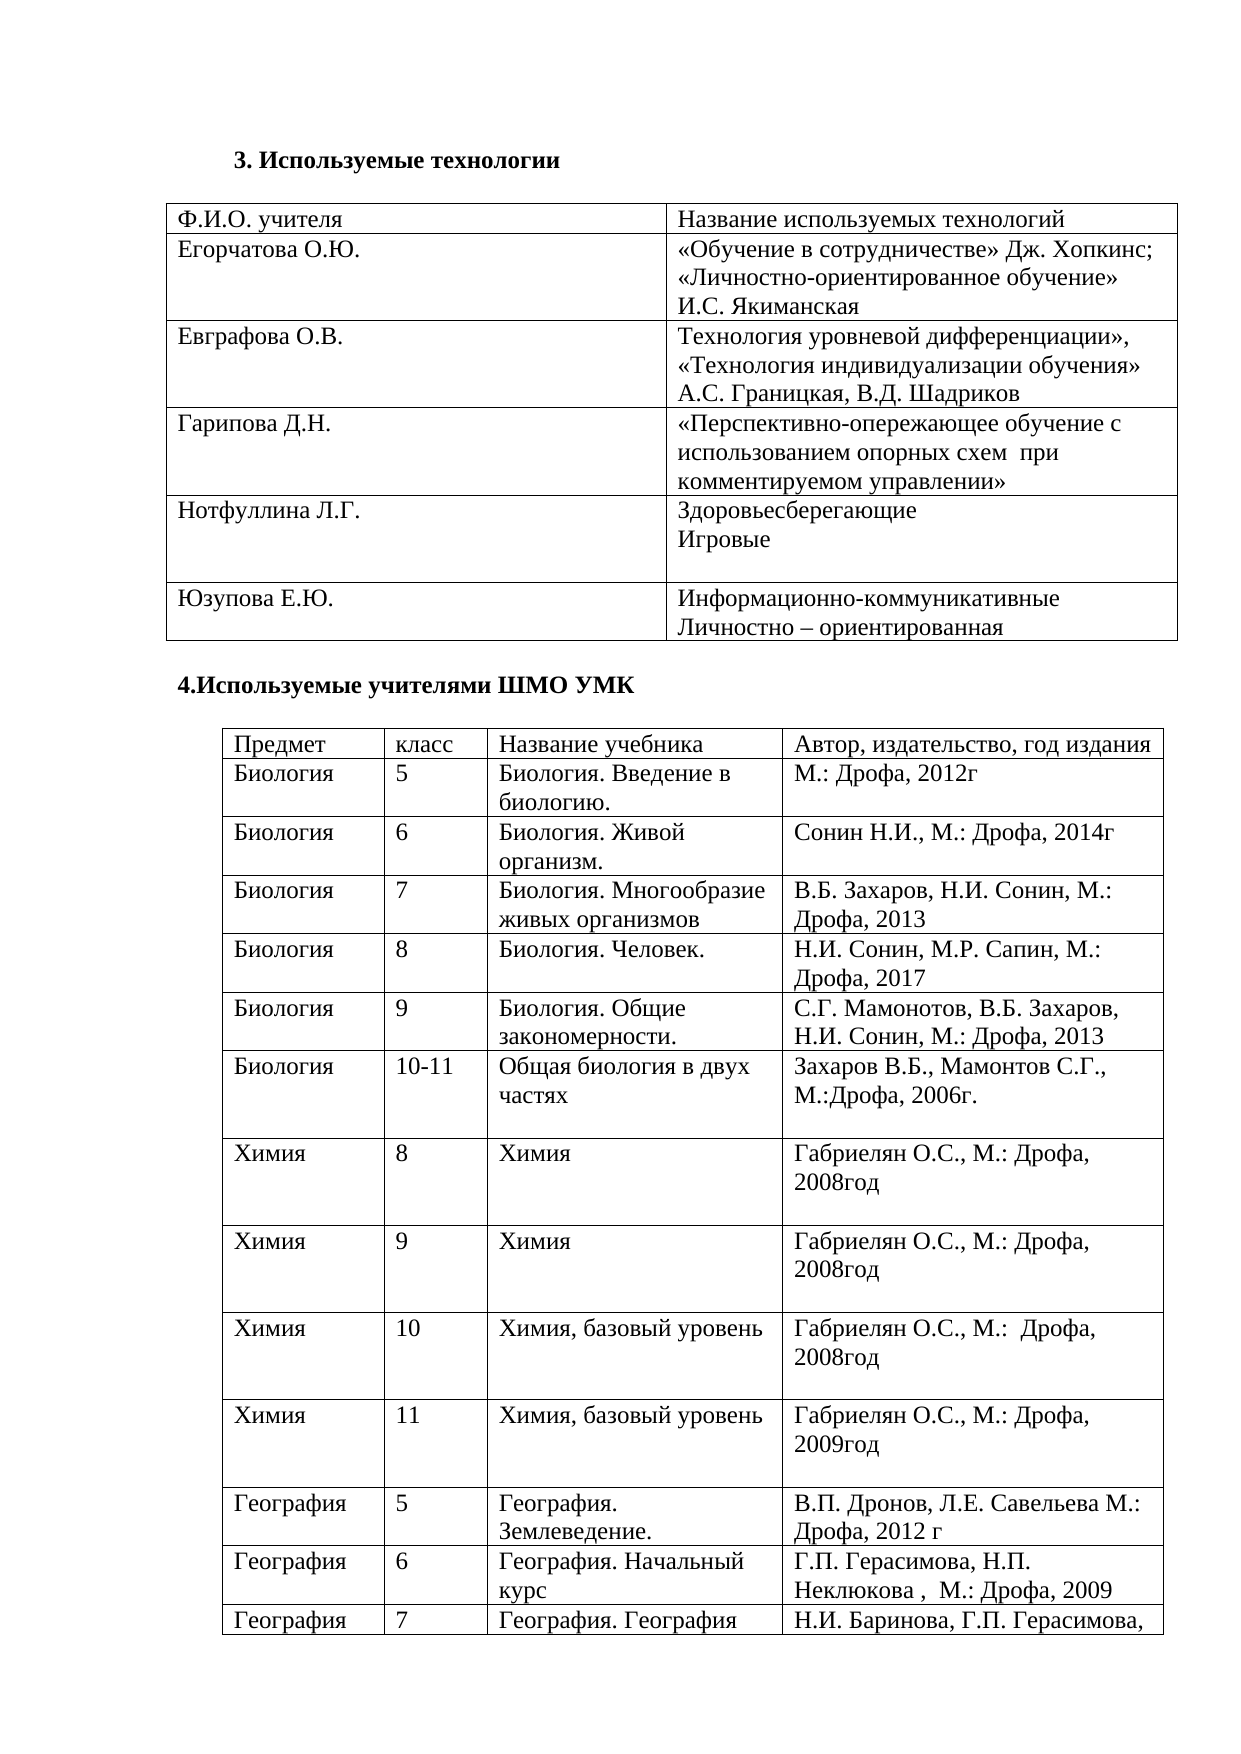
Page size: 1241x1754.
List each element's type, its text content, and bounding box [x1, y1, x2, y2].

table_header класс [385, 729, 487, 757]
table_cell География [223, 1546, 384, 1604]
table_cell 8 [385, 934, 487, 992]
table_cell 5 [385, 1488, 487, 1545]
table_cell Химия [488, 1139, 782, 1225]
table_cell География. Землеведение. [488, 1488, 782, 1545]
table_header Автор, издательство, год издания [783, 729, 1163, 757]
table_cell 7 [385, 876, 487, 933]
table_cell «Обучение в сотрудничестве» Дж. Хопкинс; «Личностно-ориентированное обучение» И.С. Якиманская [667, 234, 1177, 320]
table_cell Сонин Н.И., М.: Дрофа, 2014г [783, 817, 1163, 874]
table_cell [488, 1605, 782, 1633]
table_cell Биология. Живой организм. [488, 817, 782, 874]
table_cell В.Б. Захаров, Н.И. Сонин, М.: Дрофа, 2013 [783, 876, 1163, 933]
table_cell Химия, базовый уровень [488, 1313, 782, 1399]
table_cell Биология. Введение в биологию. [488, 759, 782, 816]
table_cell География [223, 1488, 384, 1545]
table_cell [783, 1605, 1163, 1633]
table_cell Химия [223, 1313, 384, 1399]
table_header Предмет [223, 729, 384, 757]
text 3. Используемые технологии [233, 145, 1167, 174]
table_cell Биология. Многообразие живых организмов [488, 876, 782, 933]
table_cell Габриелян О.С., М.: Дрофа, 2008год [783, 1226, 1163, 1312]
table_cell Биология [223, 759, 384, 816]
table_cell Евграфова О.В. [167, 321, 666, 407]
table_cell Биология [223, 817, 384, 874]
table_cell 5 [385, 759, 487, 816]
table_cell Н.И. Сонин, М.Р. Сапин, М.: Дрофа, 2017 [783, 934, 1163, 992]
table_cell 11 [385, 1400, 487, 1487]
table_cell Химия [488, 1226, 782, 1312]
table_header Ф.И.О. учителя [167, 204, 666, 233]
table_cell Габриелян О.С., М.: Дрофа, 2009год [783, 1400, 1163, 1487]
table_cell В.П. Дронов, Л.Е. Савельева М.: Дрофа, 2012 г [783, 1488, 1163, 1545]
table_cell Биология [223, 934, 384, 992]
table_cell 10 [385, 1313, 487, 1399]
table_cell Юзупова Е.Ю. [167, 583, 666, 640]
table_cell «Перспективно-опережающее обучение с использованием опорных схем при комментируемом управлении» [667, 408, 1177, 494]
table_cell Технология уровневой дифференциации», «Технология индивидуализации обучения» А.С. Границкая, В.Д. Шадриков [667, 321, 1177, 407]
table_cell Химия [223, 1139, 384, 1225]
table_cell Биология [223, 1051, 384, 1137]
table_cell Биология. Общие закономерности. [488, 993, 782, 1050]
table_cell С.Г. Мамонотов, В.Б. Захаров, Н.И. Сонин, М.: Дрофа, 2013 [783, 993, 1163, 1050]
table_header Название учебника [488, 729, 782, 757]
text 4.Используемые учителями ШМО УМК [177, 670, 1167, 699]
table_cell 8 [385, 1139, 487, 1225]
table_header Название используемых технологий [667, 204, 1177, 233]
table_cell 9 [385, 1226, 487, 1312]
table_cell 6 [385, 1546, 487, 1604]
table_cell Информационно-коммуникативные Личностно – ориентированная [667, 583, 1177, 640]
table_cell 7 [385, 1605, 487, 1633]
table_cell 9 [385, 993, 487, 1050]
table_cell Габриелян О.С., М.: Дрофа, 2008год [783, 1139, 1163, 1225]
table_cell Общая биология в двух частях [488, 1051, 782, 1137]
table_cell 10-11 [385, 1051, 487, 1137]
table_cell Химия [223, 1226, 384, 1312]
table_cell Биология. Человек. [488, 934, 782, 992]
table_cell Захаров В.Б., Мамонтов С.Г., М.:Дрофа, 2006г. [783, 1051, 1163, 1137]
table_cell Биология [223, 876, 384, 933]
table_cell Егорчатова О.Ю. [167, 234, 666, 320]
table_cell Биология [223, 993, 384, 1050]
table_cell Г.П. Герасимова, Н.П. Неклюкова , М.: Дрофа, 2009 [783, 1546, 1163, 1604]
table_cell Химия [223, 1400, 384, 1487]
table_cell Нотфуллина Л.Г. [167, 496, 666, 582]
table_cell География [223, 1605, 384, 1633]
table_cell Гарипова Д.Н. [167, 408, 666, 494]
table_cell 6 [385, 817, 487, 874]
table_cell Габриелян О.С., М.: Дрофа, 2008год [783, 1313, 1163, 1399]
table_cell География. Начальный курс [488, 1546, 782, 1604]
table_cell М.: Дрофа, 2012г [783, 759, 1163, 816]
table_cell Здоровьесберегающие Игровые [667, 496, 1177, 582]
table_cell Химия, базовый уровень [488, 1400, 782, 1487]
